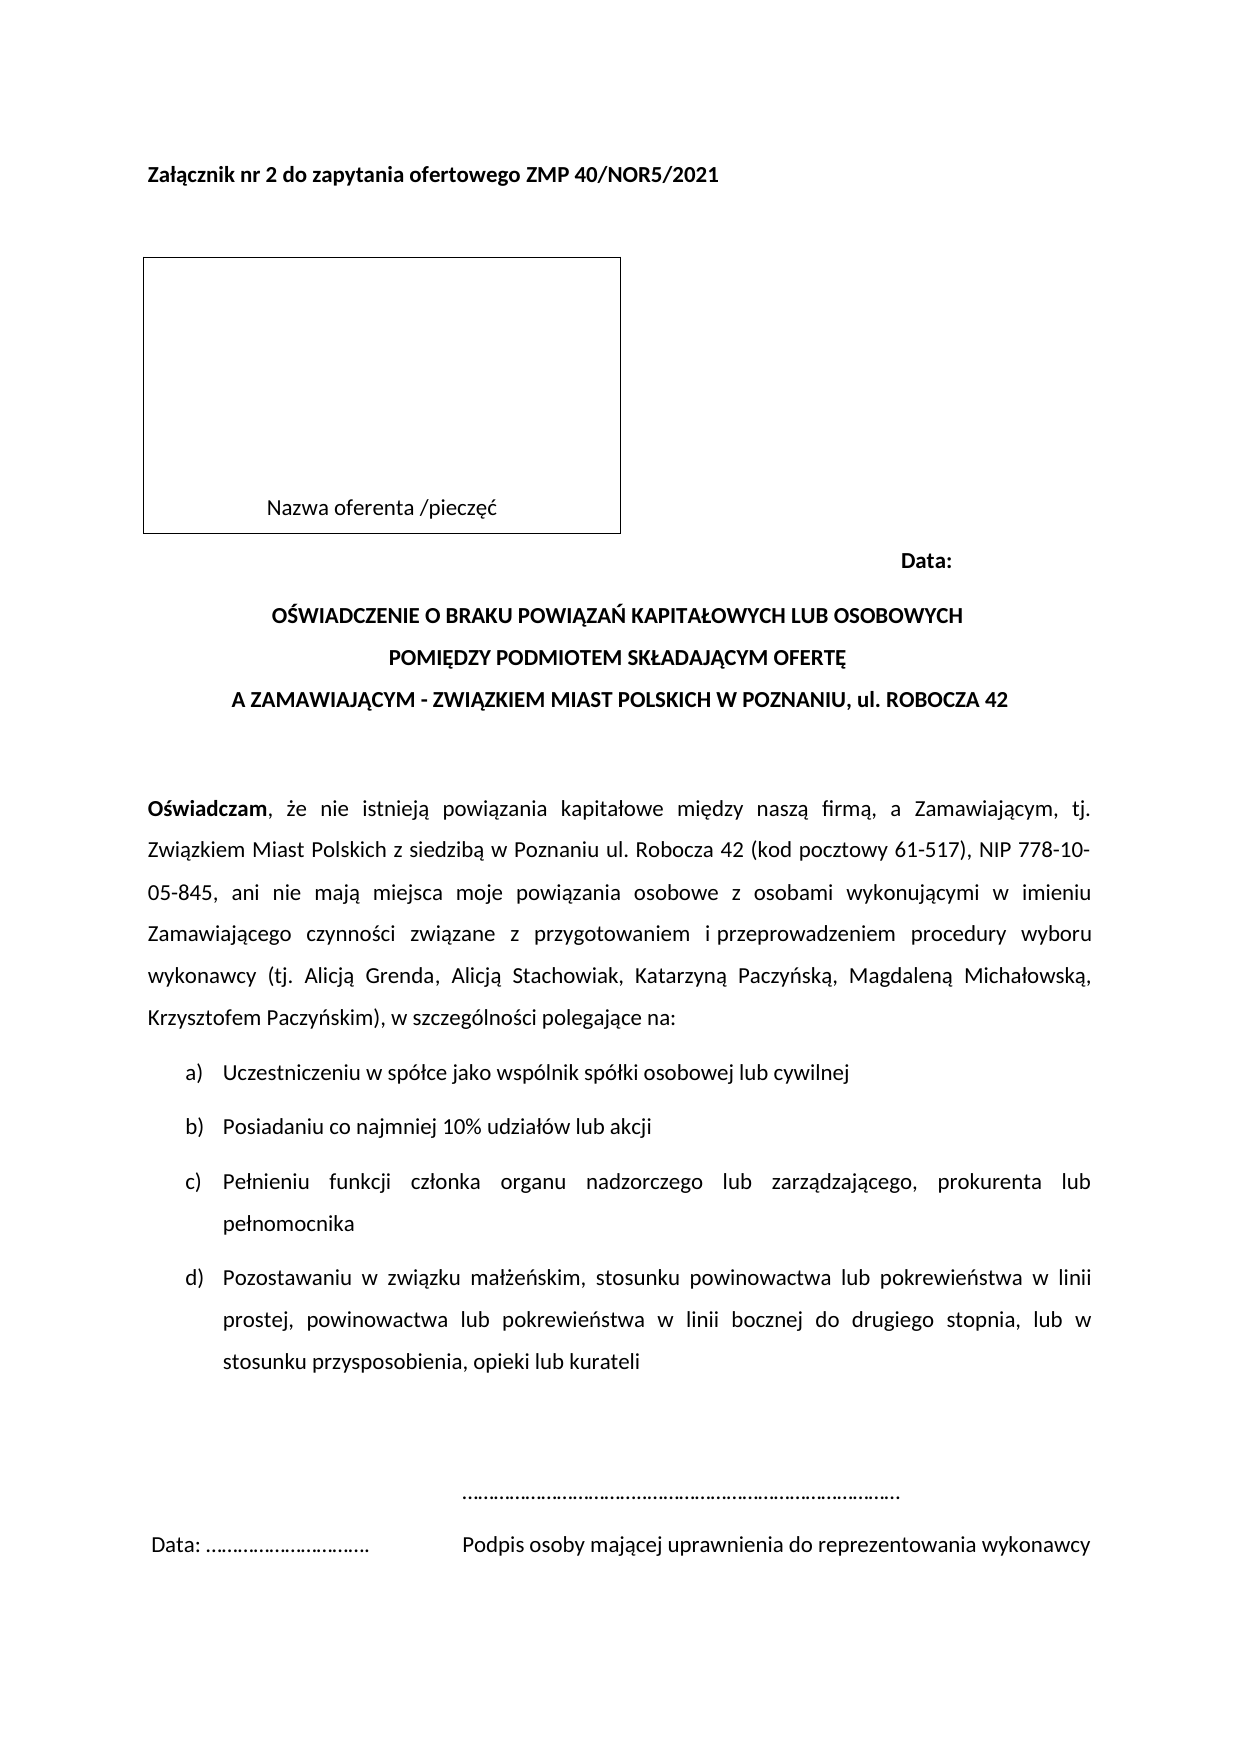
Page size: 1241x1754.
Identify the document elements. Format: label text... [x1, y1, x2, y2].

table_header Data: …………………………. [144, 1389, 455, 1570]
list Uczestniczeniu w spółce jako wspólnik spółki osobowej lub cywilnej [185, 1058, 1093, 1086]
text Data: [148, 546, 1093, 574]
table_header Nazwa oferenta /pieczęć [144, 258, 620, 533]
table_header ……………………………..………………………………………… [455, 1389, 1111, 1517]
text Załącznik nr 2 do zapytania ofertowego ZMP 40/NOR5/2021 [148, 160, 1093, 188]
list Pełnieniu funkcji członka organu nadzorczego lub zarządzającego, prokurenta lub pełnomocnika [185, 1167, 1093, 1237]
list Pozostawaniu w związku małżeńskim, stosunku powinowactwa lub pokrewieństwa w linii prostej, powinowactwa lub pokrewieństwa w linii bocznej do drugiego stopnia, lub w stosunku przysposobienia, opieki lub kurateli [185, 1263, 1093, 1375]
text Oświadczam, że nie istnieją powiązania kapitałowe między naszą firmą, a Zamawiającym, tj. Związkiem Miast Polskich z siedzibą w Poznaniu ul. Robocza 42 (kod pocztowy 61-517), NIP 778-10-05-845, ani nie mają miejsca moje powiązania osobowe z osobami wykonującymi w imieniu Zamawiającego czynności związane z przygotowaniem i przeprowadzeniem procedury wyboru wykonawcy (tj. Alicją Grenda, Alicją Stachowiak, Katarzyną Paczyńską, Magdaleną Michałowską, Krzysztofem Paczyńskim), w szczególności polegające na: [148, 794, 1093, 1032]
text OŚWIADCZENIE O BRAKU POWIĄZAŃ KAPITAŁOWYCH LUB OSOBOWYCH POMIĘDZY PODMIOTEM SKŁADAJĄCYM OFERTĘ A ZAMAWIAJĄCYM - ZWIĄZKIEM MIAST POLSKICH W POZNANIU, ul. ROBOCZA 42 [148, 601, 1093, 713]
table_cell Podpis osoby mającej uprawnienia do reprezentowania wykonawcy [455, 1517, 1111, 1570]
list Posiadaniu co najmniej 10% udziałów lub akcji [185, 1112, 1093, 1141]
